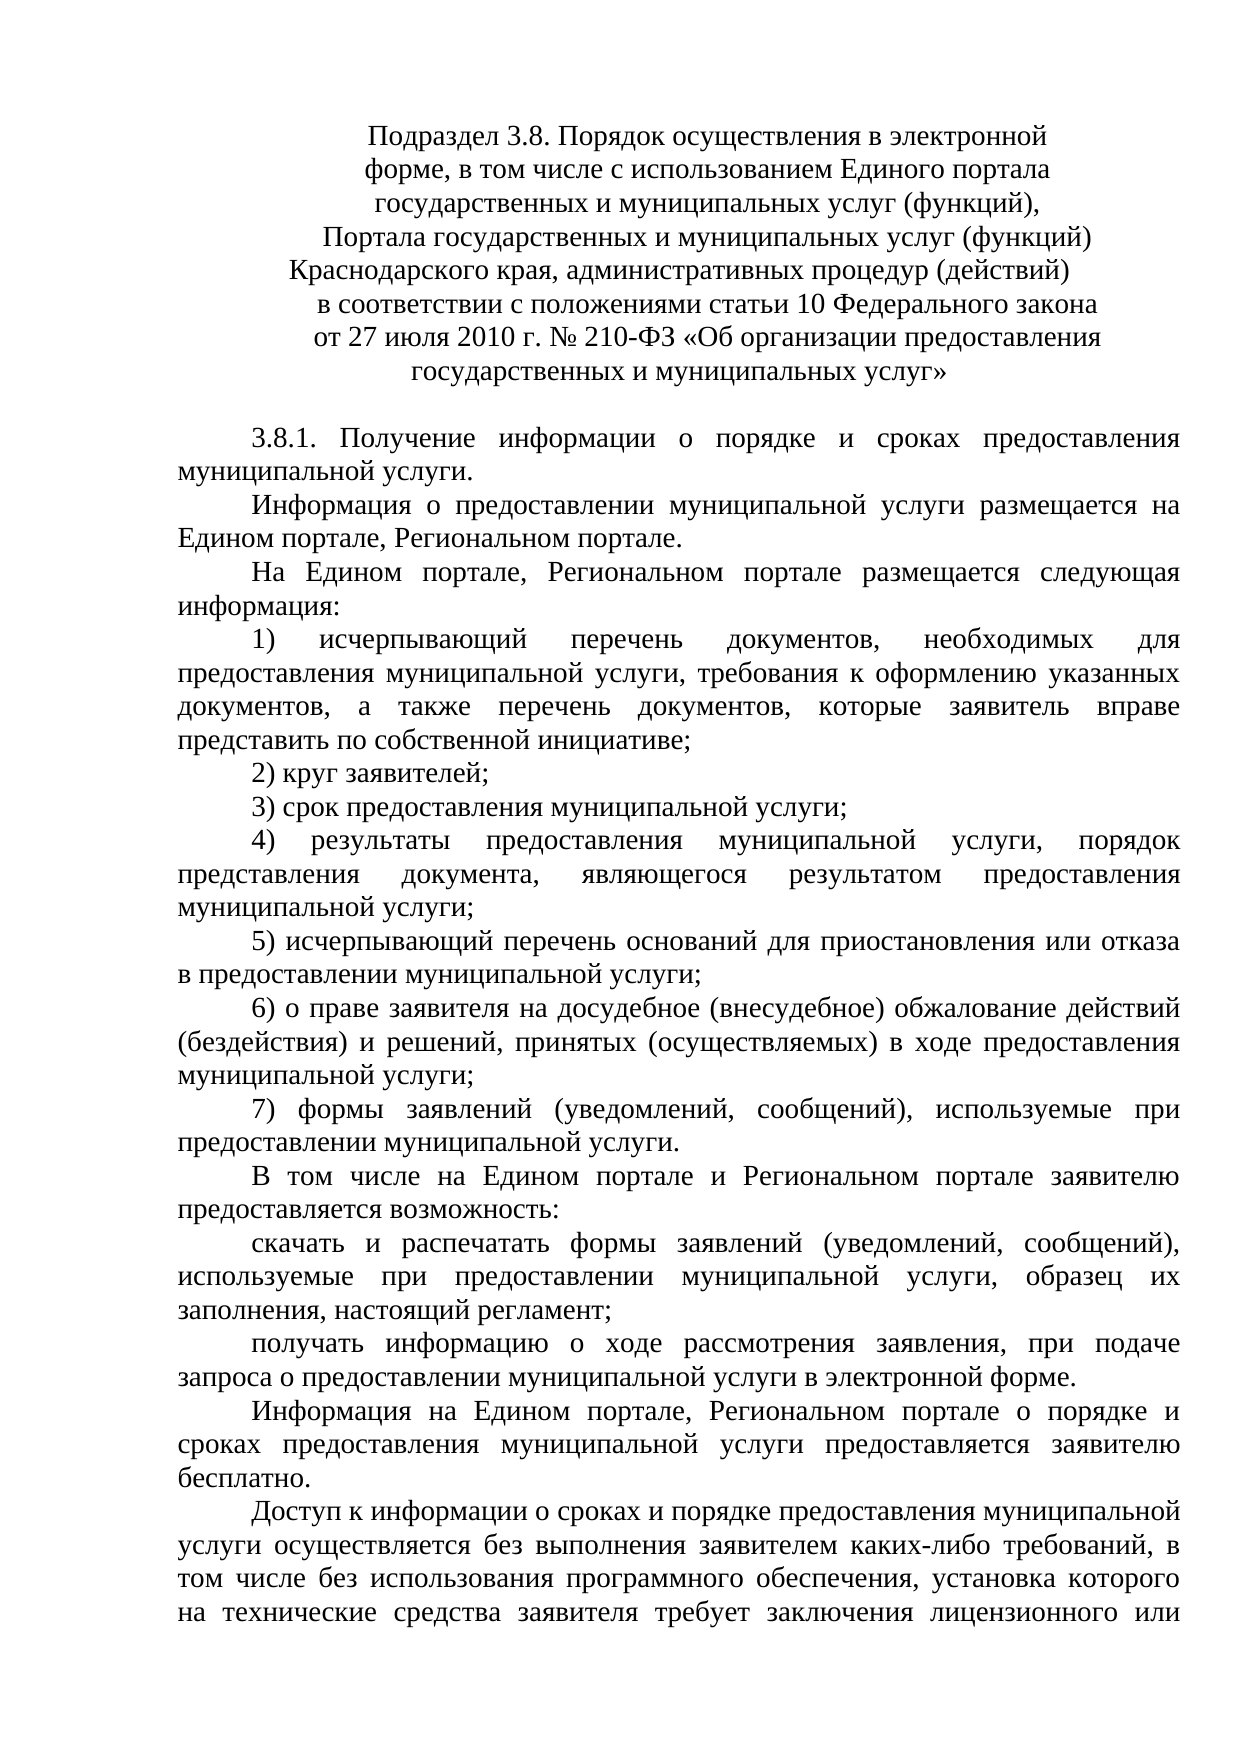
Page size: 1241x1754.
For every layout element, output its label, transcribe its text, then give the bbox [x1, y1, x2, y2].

text 3) срок предоставления муниципальной услуги; [177, 789, 1181, 822]
text В том числе на Едином портале и Региональном портале заявителю предоставляется возможность: [177, 1158, 1181, 1225]
text от 27 июля 2010 г. № 210-ФЗ «Об организации предоставления государственных и муниципальных услуг» [177, 319, 1181, 386]
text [177, 1493, 1181, 1627]
text 4) результаты предоставления муниципальной услуги, порядок представления документа, являющегося результатом предоставления муниципальной услуги; [177, 822, 1181, 923]
text получать информацию о ходе рассмотрения заявления, при подаче запроса о предоставлении муниципальной услуги в электронной форме. [177, 1326, 1181, 1393]
text форме, в том числе с использованием Единого портала [177, 152, 1181, 185]
text в соответствии с положениями статьи 10 Федерального закона [177, 286, 1181, 319]
text Информация о предоставлении муниципальной услуги размещается на Едином портале, Региональном портале. [177, 487, 1181, 554]
text государственных и муниципальных услуг (функций), [177, 185, 1181, 219]
text 7) формы заявлений (уведомлений, сообщений), используемые при предоставлении муниципальной услуги. [177, 1091, 1181, 1158]
text 6) о праве заявителя на досудебное (внесудебное) обжалование действий (бездействия) и решений, принятых (осуществляемых) в ходе предоставления муниципальной услуги; [177, 990, 1181, 1091]
text На Едином портале, Региональном портале размещается следующая информация: [177, 554, 1181, 621]
text Информация на Едином портале, Региональном портале о порядке и сроках предоставления муниципальной услуги предоставляется заявителю бесплатно. [177, 1393, 1181, 1493]
text 2) круг заявителей; [177, 755, 1181, 789]
text 1) исчерпывающий перечень документов, необходимых для предоставления муниципальной услуги, требования к оформлению указанных документов, а также перечень документов, которые заявитель вправе представить по собственной инициативе; [177, 621, 1181, 755]
text скачать и распечатать формы заявлений (уведомлений, сообщений), используемые при предоставлении муниципальной услуги, образец их заполнения, настоящий регламент; [177, 1225, 1181, 1326]
text 3.8.1. Получение информации о порядке и сроках предоставления муниципальной услуги. [177, 420, 1181, 487]
text 5) исчерпывающий перечень оснований для приостановления или отказа в предоставлении муниципальной услуги; [177, 923, 1181, 990]
text Портала государственных и муниципальных услуг (функций) Краснодарского края, административных процедур (действий) [177, 219, 1181, 286]
text Подраздел 3.8. Порядок осуществления в электронной [177, 118, 1181, 152]
